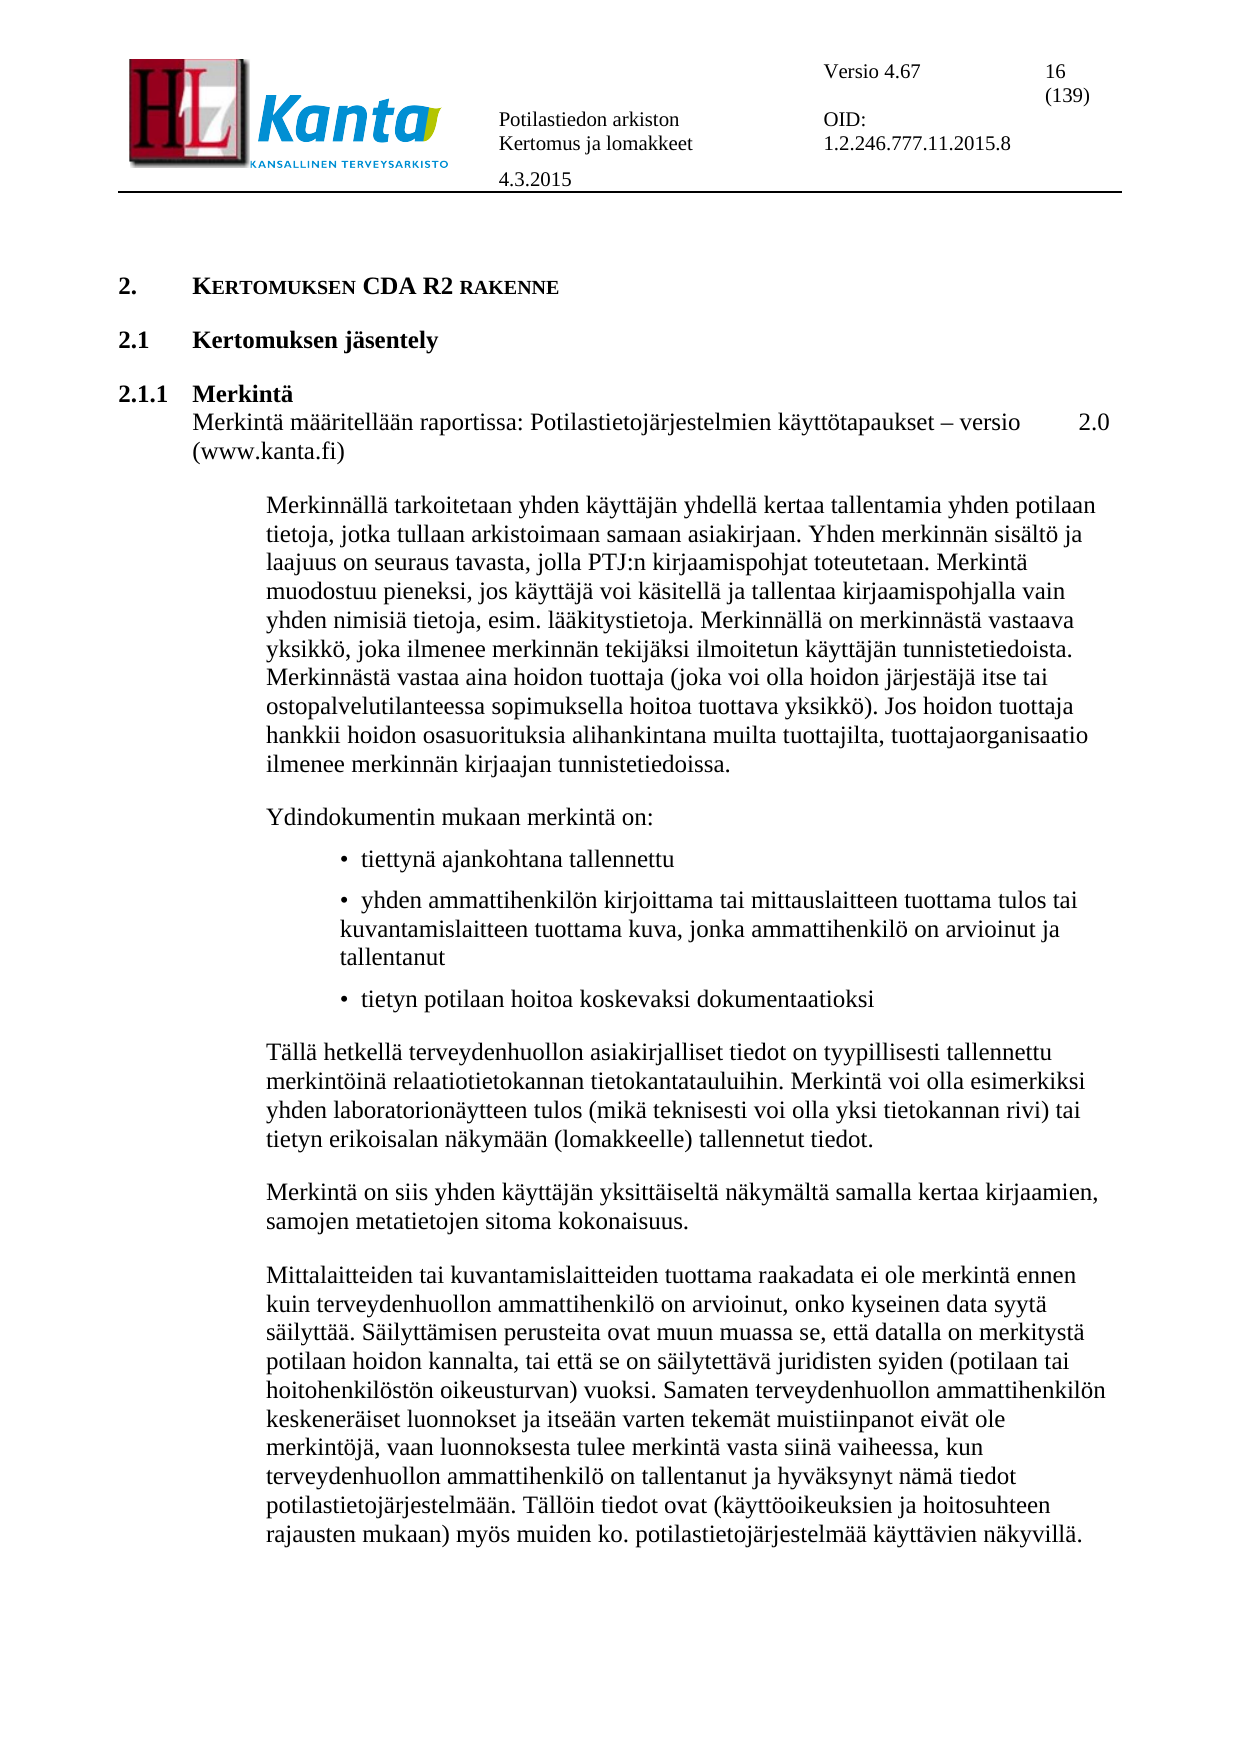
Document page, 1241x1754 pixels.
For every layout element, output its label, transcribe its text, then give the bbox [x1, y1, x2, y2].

text Merkintä on siis yhden käyttäjän yksittäiseltä näkymältä samalla kertaa kirjaamien, samojen metatietojen sitoma kokonaisuus. [266, 1177, 1122, 1235]
text • yhden ammattihenkilön kirjoittama tai mittauslaitteen tuottama tulos tai kuvantamislaitteen tuottama kuva, jonka ammattihenkilö on arvioinut ja tallentanut [339, 885, 1122, 971]
text Ydindokumentin mukaan merkintä on: [266, 802, 1122, 831]
subtitle Kertomuksen jäsentely [118, 325, 1122, 354]
picture [274, 95, 288, 112]
text Tällä hetkellä terveydenhuollon asiakirjalliset tiedot on tyypillisesti tallennettu merkintöinä relaatiotietokannan tietokantatauluihin. Merkintä voi olla esimerkiksi yhden laboratorionäytteen tulos (mikä teknisesti voi olla yksi tietokannan rivi) tai tietyn erikoisalan näkymään (lomakkeelle) tallennetut tiedot. [266, 1037, 1122, 1152]
subtitle Kertomuksen CDA R2 rakenne [118, 271, 1122, 300]
text • tiettynä ajankohtana tallennettu [339, 844, 1122, 872]
picture [129, 59, 448, 168]
subtitle Merkintä [118, 379, 1122, 407]
text • tietyn potilaan hoitoa koskevaksi dokumentaatioksi [339, 984, 1122, 1012]
text Merkinnällä tarkoitetaan yhden käyttäjän yhdellä kertaa tallentamia yhden potilaan tietoja, jotka tullaan arkistoimaan samaan asiakirjaan. Yhden merkinnän sisältö ja laajuus on seuraus tavasta, jolla PTJ:n kirjaamispohjat toteutetaan. Merkintä muodostuu pieneksi, jos käyttäjä voi käsitellä ja tallentaa kirjaamispohjalla vain yhden nimisiä tietoja, esim. lääkitystietoja. Merkinnällä on merkinnästä vastaava yksikkö, joka ilmenee merkinnän tekijäksi ilmoitetun käyttäjän tunnistetiedoista. Merkinnästä vastaa aina hoidon tuottaja (joka voi olla hoidon järjestäjä itse tai ostopalvelutilanteessa sopimuksella hoitoa tuottava yksikkö). Jos hoidon tuottaja hankkii hoidon osasuorituksia alihankintana muilta tuottajilta, tuottajaorganisaatio ilmenee merkinnän kirjaajan tunnistetiedoissa. [266, 490, 1122, 777]
text Mittalaitteiden tai kuvantamislaitteiden tuottama raakadata ei ole merkintä ennen kuin terveydenhuollon ammattihenkilö on arvioinut, onko kyseinen data syytä säilyttää. Säilyttämisen perusteita ovat muun muassa se, että datalla on merkitystä potilaan hoidon kannalta, tai että se on säilytettävä juridisten syiden (potilaan tai hoitohenkilöstön oikeusturvan) vuoksi. Samaten terveydenhuollon ammattihenkilön keskeneräiset luonnokset ja itseään varten tekemät muistiinpanot eivät ole merkintöjä, vaan luonnoksesta tulee merkintä vasta siinä vaiheessa, kun terveydenhuollon ammattihenkilö on tallentanut ja hyväksynyt nämä tiedot potilastietojärjestelmään. Tällöin tiedot ovat (käyttöoikeuksien ja hoitosuhteen rajausten mukaan) myös muiden ko. potilastietojärjestelmää käyttävien näkyvillä. [266, 1260, 1122, 1547]
text Merkintä määritellään raportissa: Potilastietojärjestelmien käyttötapaukset – versio 2.0 (www.kanta.fi) [192, 407, 1122, 465]
